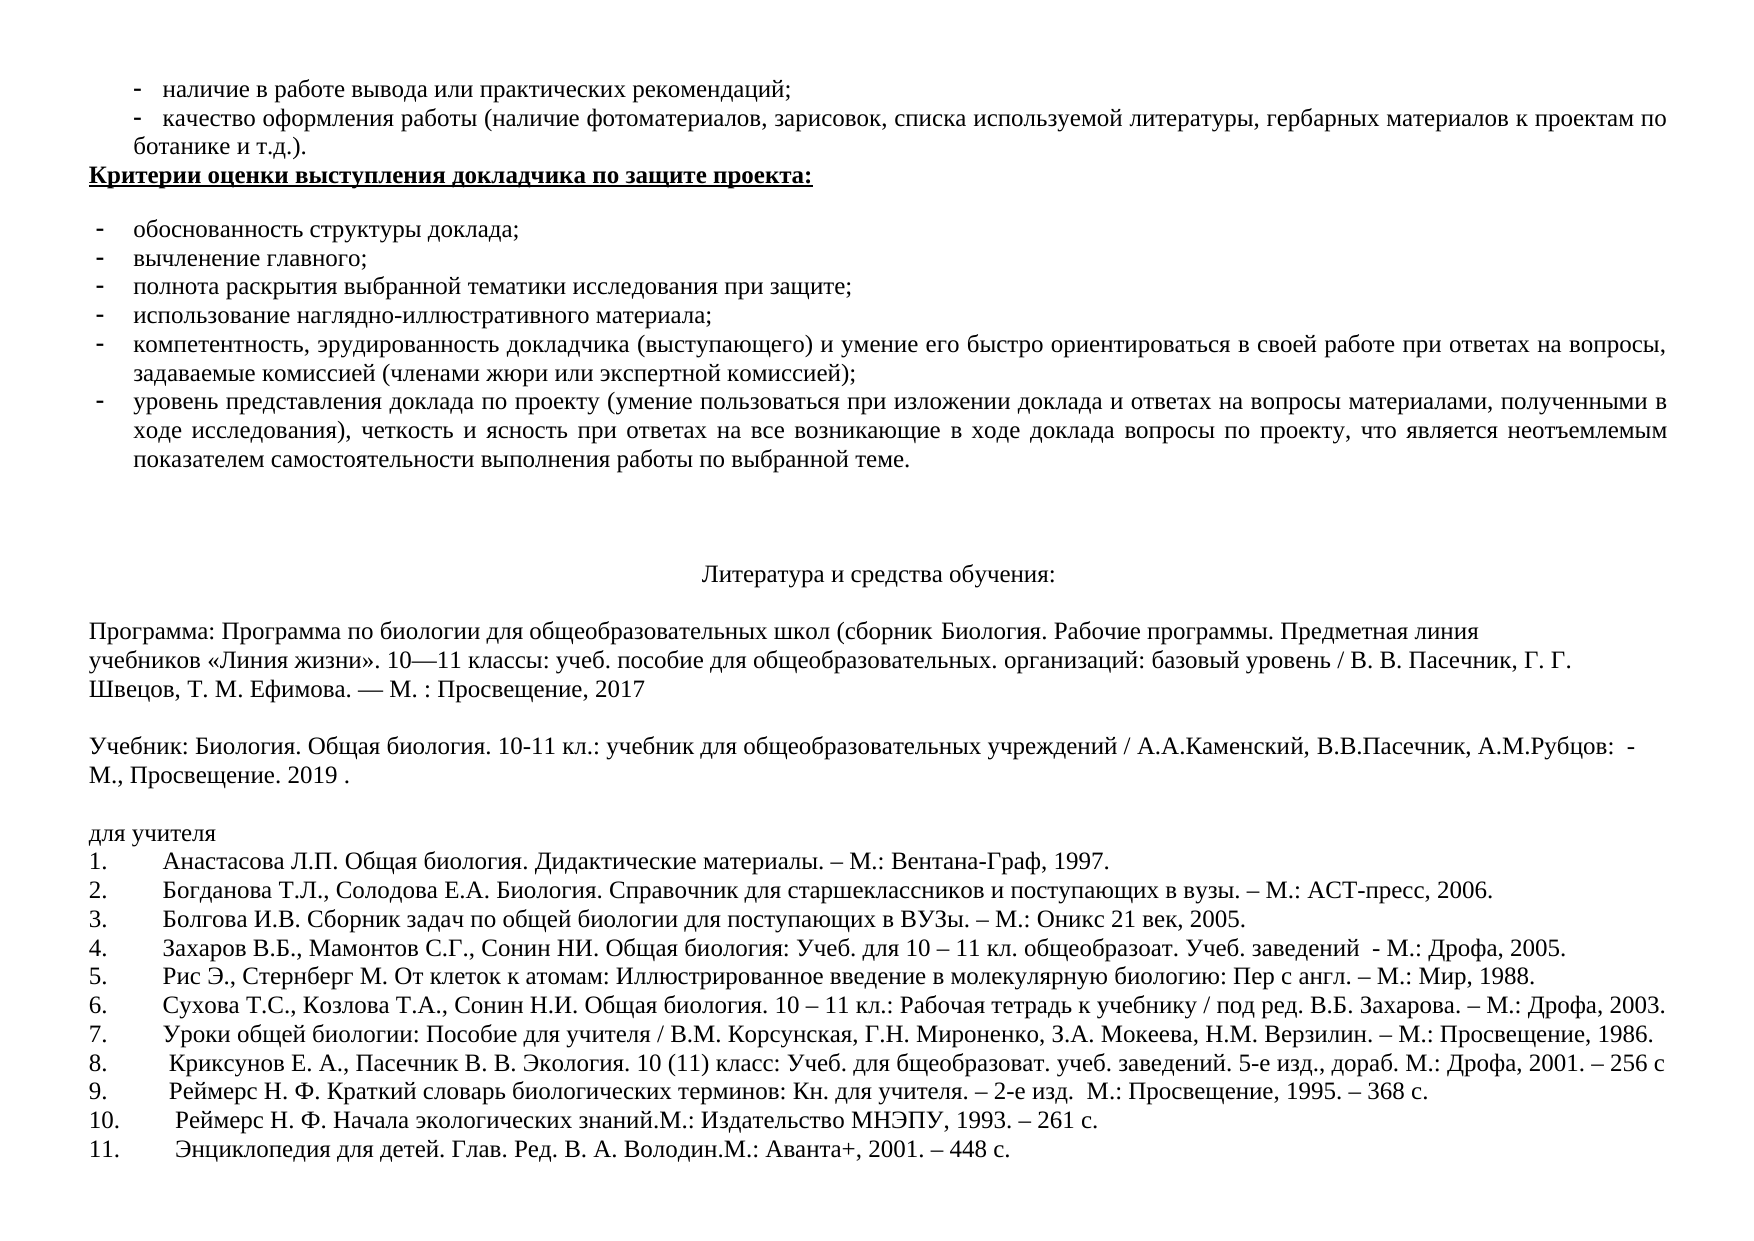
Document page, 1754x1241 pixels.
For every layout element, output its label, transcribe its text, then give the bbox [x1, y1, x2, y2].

text Программа: Программа по биологии для общеобразовательных школ (сборник Биология. Рабочие программы. Предметная линия учебников «Линия жизни». 10―11 классы: учеб. пособие для общеобразовательных. организаций: базовый уровень / В. В. Пасечник, Г. Г. Швецов, Т. М. Ефимова. ― М. : Просвещение, 2017 [89, 616, 1668, 703]
list полнота раскрытия выбранной тематики исследования при защите; [96, 271, 1668, 300]
text 11. Энциклопедия для детей. Глав. Ред. В. А. Володин.М.: Аванта+, 2001. – 448 с. [89, 1134, 1668, 1163]
text 4. Захаров В.Б., Мамонтов С.Г., Сонин НИ. Общая биология: Учеб. для 10 – 11 кл. общеобразоат. Учеб. заведений - М.: Дрофа, 2005. [89, 933, 1668, 961]
text 2. Богданова Т.Л., Солодова Е.А. Биология. Справочник для старшеклассников и поступающих в вузы. – М.: АСТ-пресс, 2006. [89, 875, 1668, 904]
list вычленение главного; [96, 243, 1668, 271]
text 8. Криксунов Е. А., Пасечник В. В. Экология. 10 (11) класс: Учеб. для бщеобразоват. учеб. заведений. 5-е изд., дораб. М.: Дрофа, 2001. – 256 с [89, 1048, 1668, 1076]
list уровень представления доклада по проекту (умение пользоваться при изложении доклада и ответах на вопросы материалами, полученными в ходе исследования), четкость и ясность при ответах на все возникающие в ходе доклада вопросы по проекту, что является неотъемлемым показателем самостоятельности выполнения работы по выбранной теме. [96, 386, 1668, 473]
text 9. Реймерс Н. Ф. Краткий словарь биологических терминов: Кн. для учителя. – 2-е изд. М.: Просвещение, 1995. – 368 с. [89, 1076, 1668, 1105]
text 10. Реймерс Н. Ф. Начала экологических знаний.М.: Издательство МНЭПУ, 1993. – 261 с. [89, 1105, 1668, 1134]
text 3. Болгова И.В. Сборник задач по общей биологии для поступающих в ВУЗы. – М.: Оникс 21 век, 2005. [89, 904, 1668, 933]
text 6. Сухова Т.С., Козлова Т.А., Сонин Н.И. Общая биология. 10 – 11 кл.: Рабочая тетрадь к учебнику / под ред. В.Б. Захарова. – М.: Дрофа, 2003. [89, 990, 1668, 1019]
text Учебник: Биология. Общая биология. 10-11 кл.: учебник для общеобразовательных учреждений / А.А.Каменский, В.В.Пасечник, А.М.Рубцов: - М., Просвещение. 2019 . [89, 731, 1668, 789]
text 1. Анастасова Л.П. Общая биология. Дидактические материалы. – М.: Вентана-Граф, 1997. [89, 846, 1668, 875]
text 7. Уроки общей биологии: Пособие для учителя / В.М. Корсунская, Г.Н. Мироненко, З.А. Мокеева, Н.М. Верзилин. – М.: Просвещение, 1986. [89, 1019, 1668, 1048]
text Литература и средства обучения: [89, 559, 1668, 588]
list использование наглядно-иллюстративного материала; [96, 300, 1668, 329]
list качество оформления работы (наличие фотоматериалов, зарисовок, списка используемой литературы, гербарных материалов к проектам по ботанике и т.д.). [133, 103, 1668, 160]
text для учителя [89, 818, 1668, 846]
list обоснованность структуры доклада; [96, 214, 1668, 243]
text Критерии оценки выступления докладчика по защите проекта: [89, 160, 1668, 189]
list наличие в работе вывода или практических рекомендаций; [133, 74, 1668, 103]
text 5. Рис Э., Стернберг М. От клеток к атомам: Иллюстрированное введение в молекулярную биологию: Пер с англ. – М.: Мир, 1988. [89, 961, 1668, 990]
list компетентность, эрудированность докладчика (выступающего) и умение его быстро ориентироваться в своей работе при ответах на вопросы, задаваемые комиссией (членами жюри или экспертной комиссией); [96, 329, 1668, 386]
